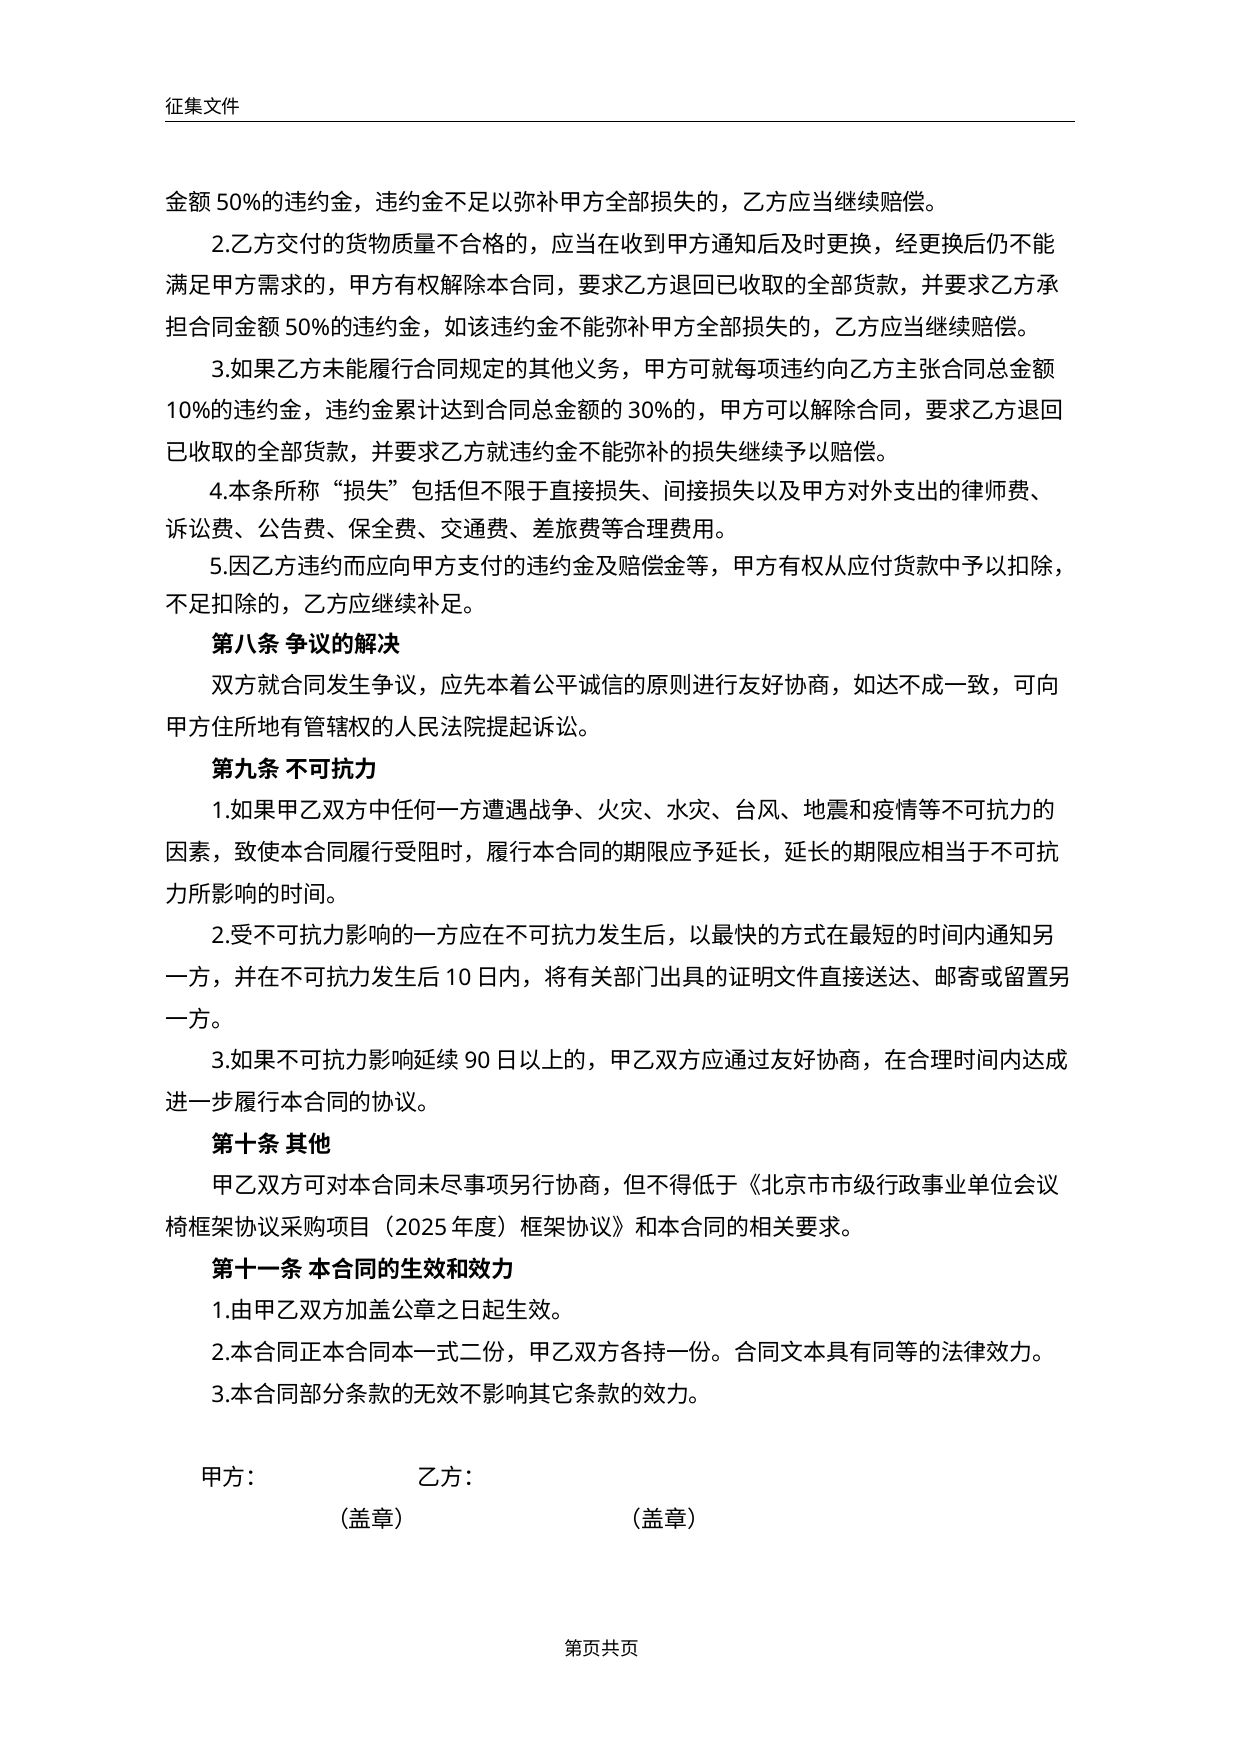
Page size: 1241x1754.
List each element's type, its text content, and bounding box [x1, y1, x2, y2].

text 双方就合同发生争议，应先本着公平诚信的原则进行友好协商，如达不成一致，可向甲方住所地有管辖权的人民法院提起诉讼。 [165, 661, 1075, 744]
text 4.本条所称“损失”包括但不限于直接损失、间接损失以及甲方对外支出的律师费、诉讼费、公告费、保全费、交通费、差旅费等合理费用。 [165, 469, 1075, 544]
text 5.因乙方违约而应向甲方支付的违约金及赔偿金等，甲方有权从应付货款中予以扣除，不足扣除的，乙方应继续补足。 [165, 544, 1075, 619]
text 2.乙方交付的货物质量不合格的，应当在收到甲方通知后及时更换，经更换后仍不能满足甲方需求的，甲方有权解除本合同，要求乙方退回已收取的全部货款，并要求乙方承担合同金额50%的违约金，如该违约金不能弥补甲方全部损失的，乙方应当继续赔偿。 [165, 219, 1075, 344]
text 第十条 其他 [165, 1119, 1075, 1161]
text 2.本合同正本合同本一式二份，甲乙双方各持一份。合同文本具有同等的法律效力。 [165, 1327, 1075, 1369]
text 第八条 争议的解决 [165, 619, 1075, 661]
text 第十一条 本合同的生效和效力 [165, 1244, 1075, 1286]
text 3.如果不可抗力影响延续90日以上的，甲乙双方应通过友好协商，在合理时间内达成进一步履行本合同的协议。 [165, 1036, 1075, 1119]
text 3.如果乙方未能履行合同规定的其他义务，甲方可就每项违约向乙方主张合同总金额10%的违约金，违约金累计达到合同总金额的30%的，甲方可以解除合同，要求乙方退回已收取的全部货款，并要求乙方就违约金不能弥补的损失继续予以赔偿。 [165, 344, 1075, 469]
text 甲方： 乙方： [165, 1452, 1075, 1494]
text （盖章） （盖章） [165, 1494, 1075, 1536]
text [165, 177, 1075, 219]
text 3.本合同部分条款的无效不影响其它条款的效力。 [165, 1369, 1075, 1411]
text 第九条 不可抗力 [165, 744, 1075, 786]
text 1.由甲乙双方加盖公章之日起生效。 [165, 1286, 1075, 1327]
text 1.如果甲乙双方中任何一方遭遇战争、火灾、水灾、台风、地震和疫情等不可抗力的因素，致使本合同履行受阻时，履行本合同的期限应予延长，延长的期限应相当于不可抗力所影响的时间。 [165, 786, 1075, 911]
text 甲乙双方可对本合同未尽事项另行协商，但不得低于《北京市市级行政事业单位会议椅框架协议采购项目（2025年度）框架协议》和本合同的相关要求。 [165, 1161, 1075, 1244]
text 2.受不可抗力影响的一方应在不可抗力发生后，以最快的方式在最短的时间内通知另一方，并在不可抗力发生后10日内，将有关部门出具的证明文件直接送达、邮寄或留置另一方。 [165, 911, 1075, 1036]
